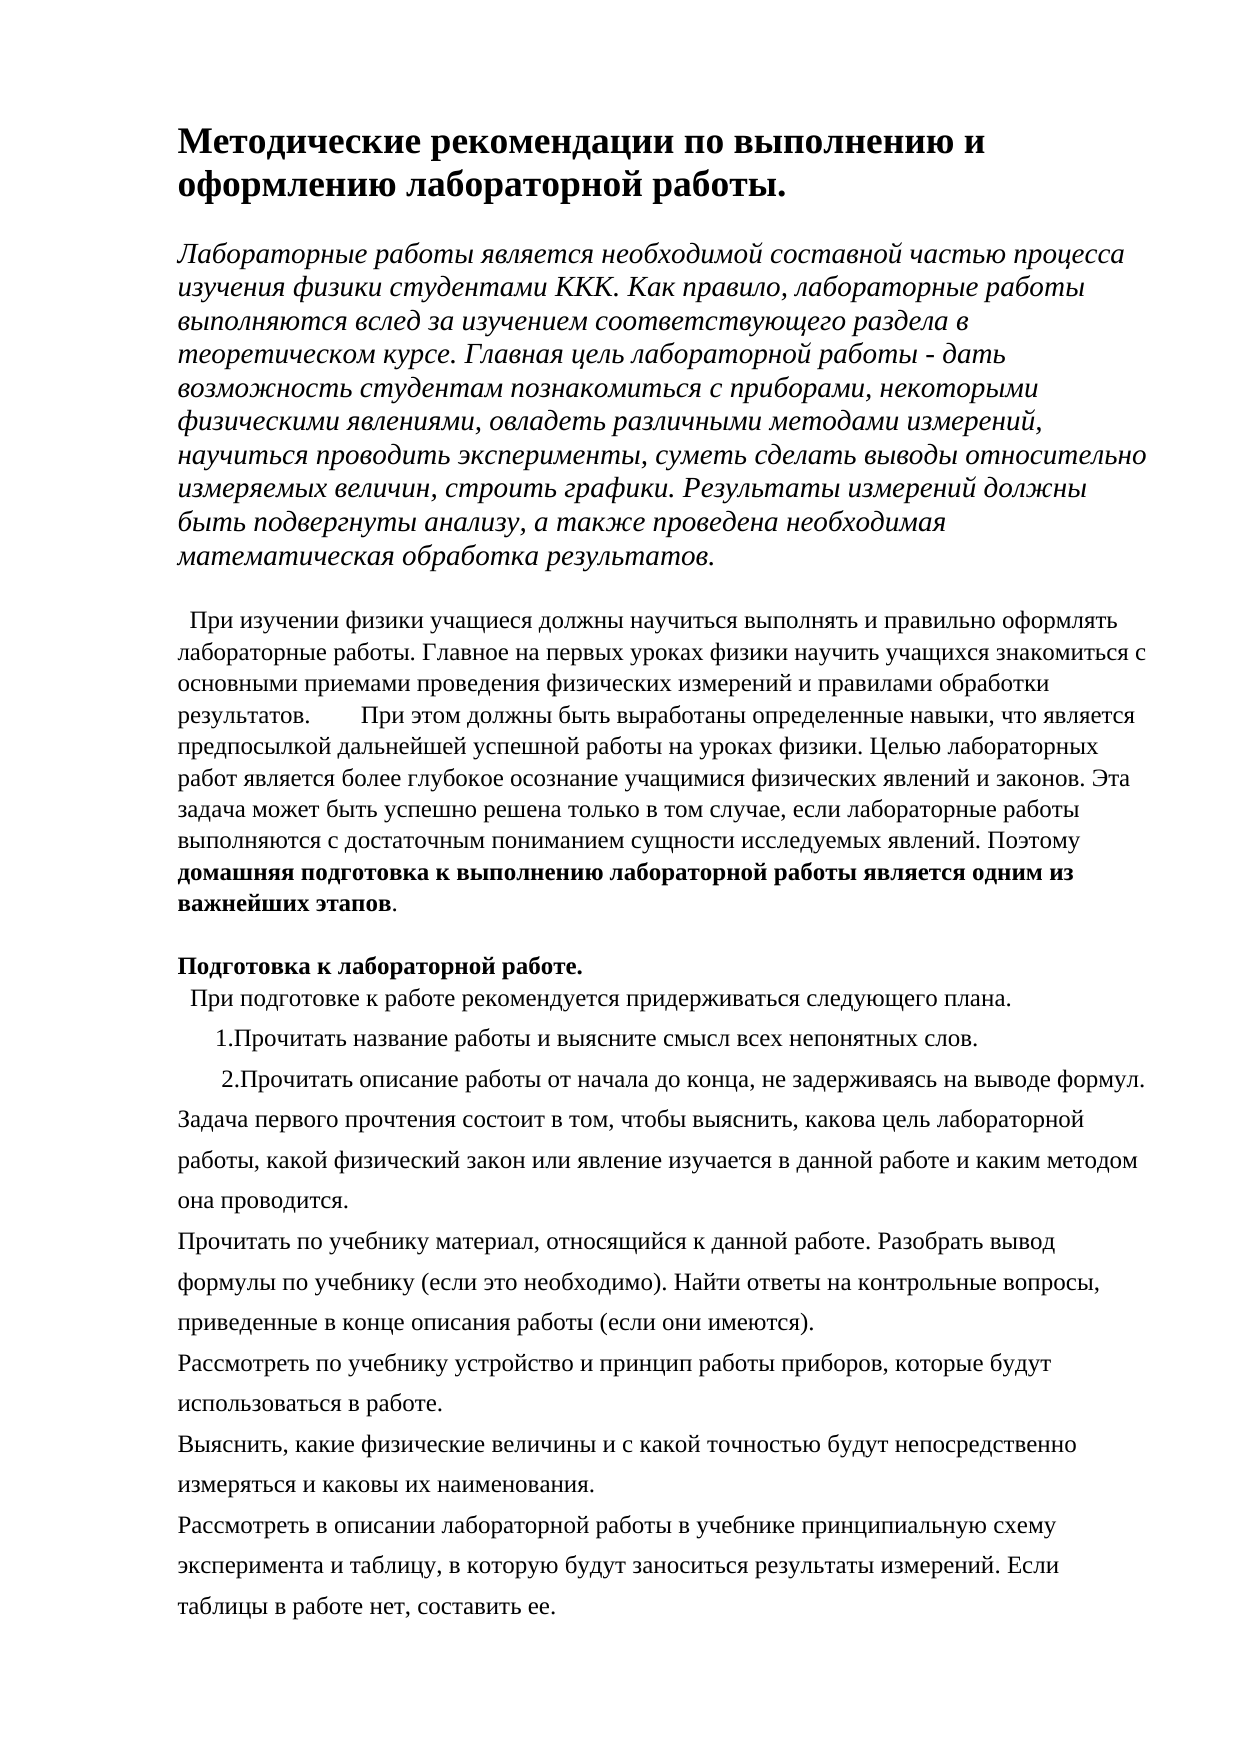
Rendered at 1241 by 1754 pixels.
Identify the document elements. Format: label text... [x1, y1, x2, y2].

text Лабораторные работы является необходимой составной частью процесса изучения физики студентами ККК. Как правило, лабораторные работы выполняются вслед за изучением соответствующего раздела в теоретическом курсе. Главная цель лабораторной работы - дать возможность студентам познакомиться с приборами, некоторыми физическими явлениями, овладеть различными методами измерений, научиться проводить эксперименты, суметь сделать выводы относительно измеряемых величин, строить графики. Результаты измерений должны быть подвергнуты анализу, а также проведена необходимая математическая обработка результатов. [177, 236, 1152, 571]
text Рассмотреть по учебнику устройство и принцип работы приборов, которые будут использоваться в работе. [177, 1336, 1152, 1417]
text При подготовке к работе рекомендуется придерживаться следующего плана. [177, 980, 1152, 1012]
text 1.Прочитать название работы и выясните смысл всех непонятных слов. [215, 1012, 1152, 1052]
text Методические рекомендации по выполнению и оформлению лабораторной работы. [177, 118, 1152, 204]
text Рассмотреть в описании лабораторной работы в учебнике принципиальную схему эксперимента и таблицу, в которую будут заноситься результаты измерений. Если таблицы в работе нет, составить ее. [177, 1498, 1152, 1619]
text Прочитать по учебнику материал, относящийся к данной работе. Разобрать вывод формулы по учебнику (если это необходимо). Найти ответы на контрольные вопросы, приведенные в конце описания работы (если они имеются). [177, 1214, 1152, 1336]
text Подготовка к лабораторной работе. [177, 949, 1152, 980]
text Выяснить, какие физические величины и с какой точностью будут непосредственно измеряться и каковы их наименования. [177, 1417, 1152, 1498]
text При изучении физики учащиеся должны научиться выполнять и правильно оформлять лабораторные работы. Главное на первых уроках физики научить учащихся знакомиться с основными приемами проведения физических измерений и правилами обработки результатов. При этом должны быть выработаны определенные навыки, что является предпосылкой дальнейшей успешной работы на уроках физики. Целью лабораторных работ является более глубокое осознание учащимися физических явлений и законов. Эта задача может быть успешно решена только в том случае, если лабораторные работы выполняются с достаточным пониманием сущности исследуемых явлений. Поэтому домашняя подготовка к выполнению лабораторной работы является одним из важнейших этапов. [177, 603, 1152, 917]
text 2.Прочитать описание работы от начала до конца, не задерживаясь на выводе формул. Задача первого прочтения состоит в том, чтобы выяснить, какова цель лабораторной работы, какой физический закон или явление изучается в данной работе и каким методом она проводится. [177, 1052, 1152, 1214]
